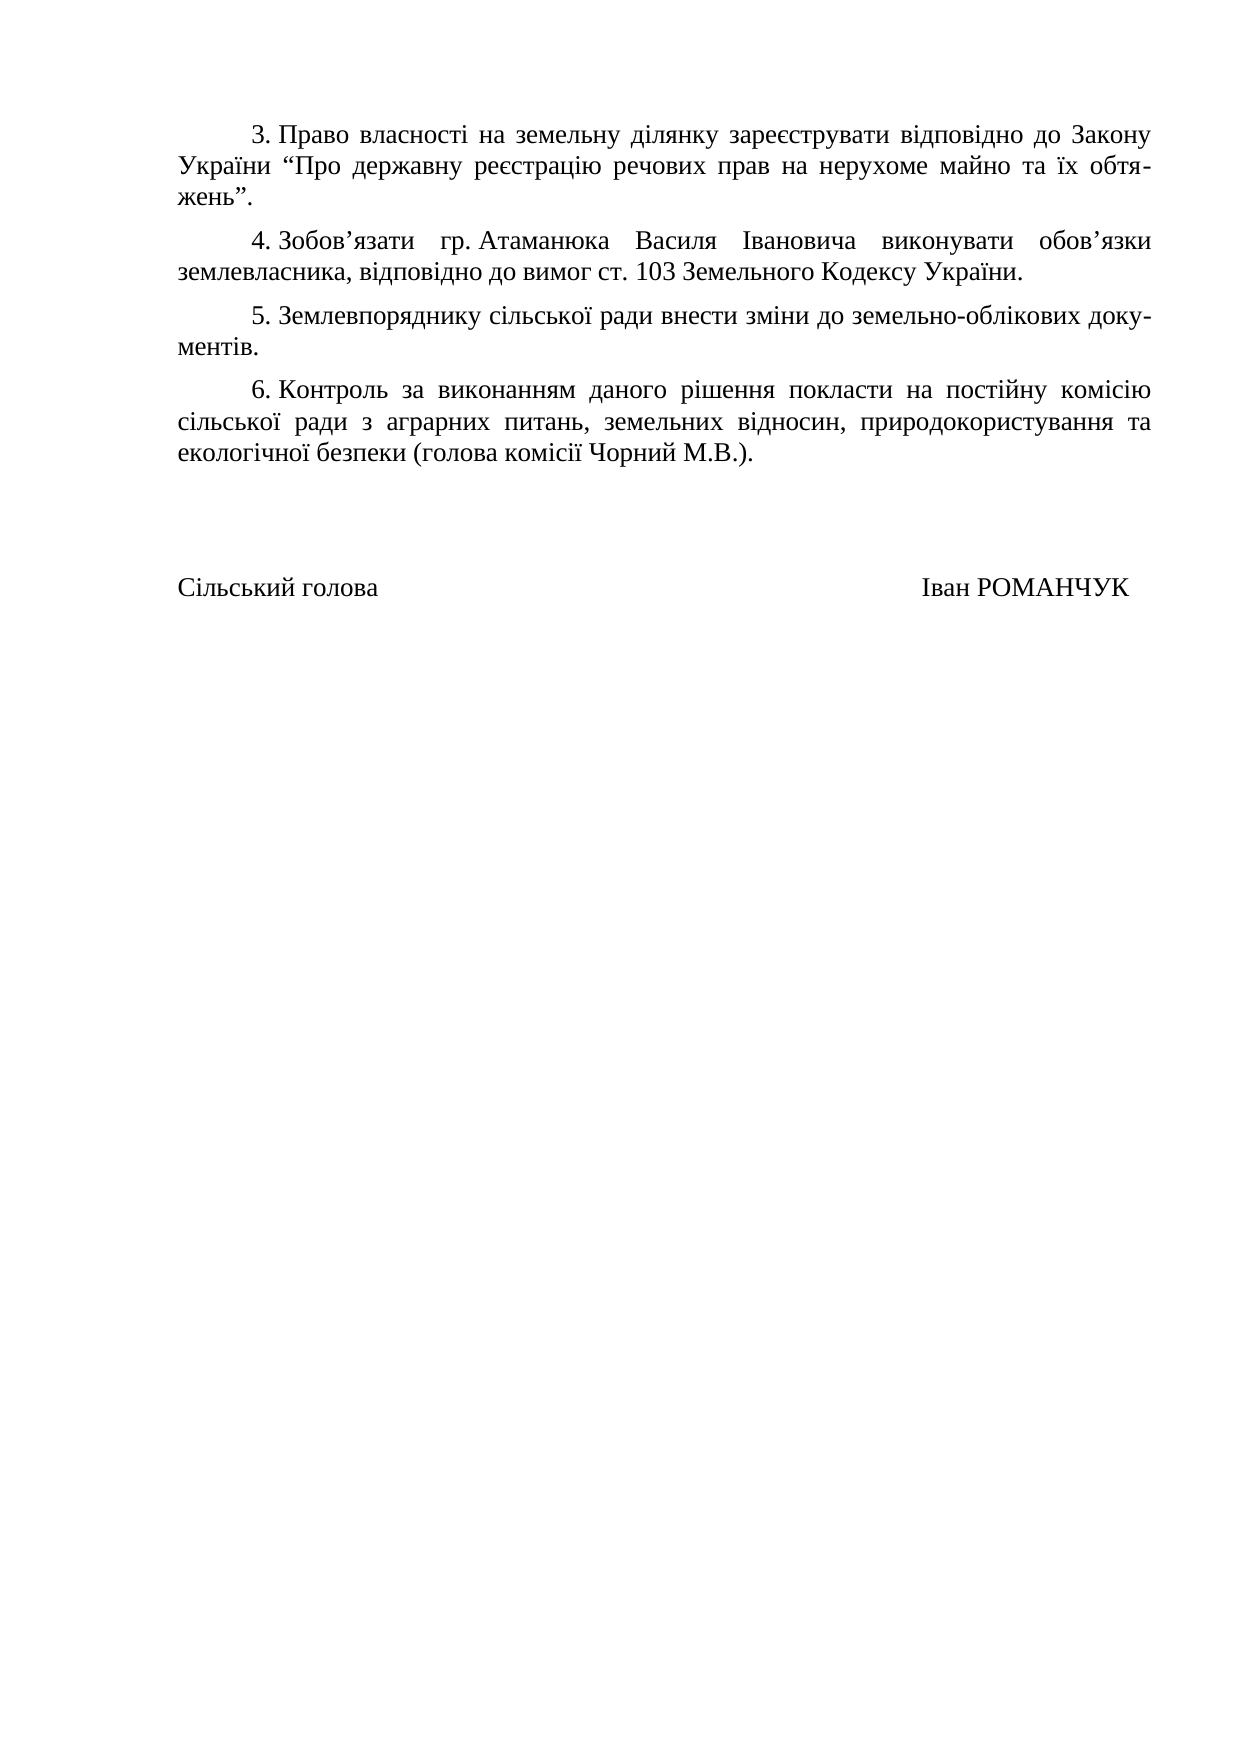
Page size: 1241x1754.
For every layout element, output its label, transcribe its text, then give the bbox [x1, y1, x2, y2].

text 4. Зобов’язати гр. Атаманюка Василя Івановича виконувати обов’язки землевласника, відповідно до вимог ст. 103 Земельного Кодексу України. [177, 224, 1152, 286]
text 5. Землевпоряднику сільської ради внести зміни до земельно-облікових доку-ментів. [177, 299, 1152, 361]
text Сільський голова Іван РОМАНЧУК [177, 571, 1152, 603]
text 6. Контроль за виконанням даного рішення покласти на постійну комісію сільської ради з аграрних питань, земельних відносин, природокористування та екологічної безпеки (голова комісії Чорний М.В.). [177, 374, 1152, 467]
text 3. Право власності на земельну ділянку зареєструвати відповідно до Закону України “Про державну реєстрацію речових прав на нерухоме майно та їх обтя-жень”. [177, 118, 1152, 212]
